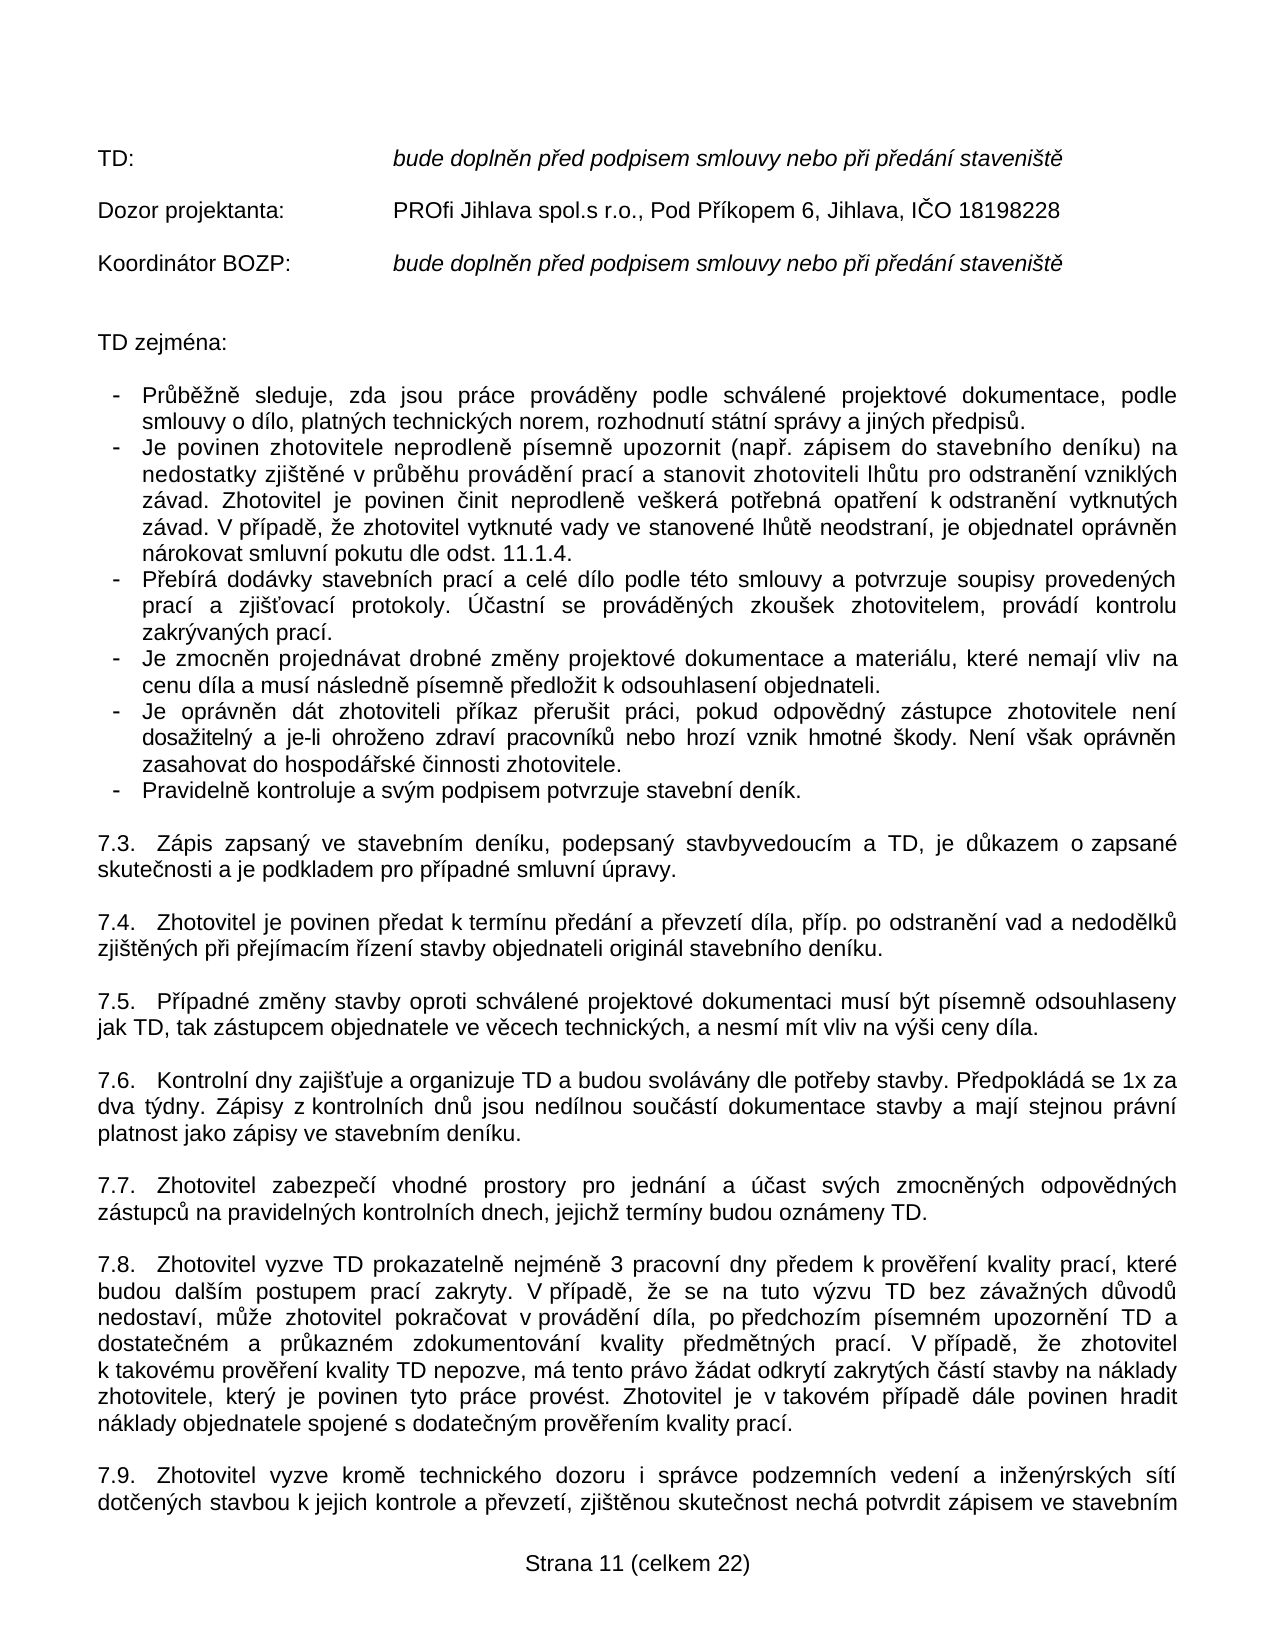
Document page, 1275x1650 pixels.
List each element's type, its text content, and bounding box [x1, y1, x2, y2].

text TD: bude doplněn před podpisem smlouvy nebo při předání staveniště [97, 144, 1177, 171]
text Koordinátor BOZP: bude doplněn před podpisem smlouvy nebo při předání staveniště [97, 250, 1177, 276]
list Je oprávněn dát zhotoviteli příkaz přerušit práci, pokud odpovědný zástupce zhotovitele není dosažitelný a je-li ohroženo zdraví pracovníků nebo hrozí vznik hmotné škody. Není však oprávněn zasahovat do hospodářské činnosti zhotovitele. [112, 698, 1177, 777]
list Je povinen zhotovitele neprodleně písemně upozornit (např. zápisem do stavebního deníku) na nedostatky zjištěné v průběhu provádění prací a stanovit zhotoviteli lhůtu pro odstranění vzniklých závad. Zhotovitel je povinen činit neprodleně veškerá potřebná opatření k odstranění vytknutých závad. V případě, že zhotovitel vytknuté vady ve stanovené lhůtě neodstraní, je objednatel oprávněn nárokovat smluvní pokutu dle odst. 11.1.4. [112, 434, 1177, 566]
list Zhotovitel je povinen předat k termínu předání a převzetí díla, příp. po odstranění vad a nedodělků zjištěných při přejímacím řízení stavby objednateli originál stavebního deníku. [97, 909, 1177, 961]
list Pravidelně kontroluje a svým podpisem potvrzuje stavební deník. [112, 777, 1177, 803]
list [97, 1462, 1177, 1515]
list Zápis zapsaný ve stavebním deníku, podepsaný stavbyvedoucím a TD, je důkazem o zapsané skutečnosti a je podkladem pro případné smluvní úpravy. [97, 830, 1177, 882]
list Kontrolní dny zajišťuje a organizuje TD a budou svolávány dle potřeby stavby. Předpokládá se 1x za dva týdny. Zápisy z kontrolních dnů jsou nedílnou součástí dokumentace stavby a mají stejnou právní platnost jako zápisy ve stavebním deníku. [97, 1067, 1177, 1146]
list Případné změny stavby oproti schválené projektové dokumentaci musí být písemně odsouhlaseny jak TD, tak zástupcem objednatele ve věcech technických, a nesmí mít vliv na výši ceny díla. [97, 988, 1177, 1041]
list Přebírá dodávky stavebních prací a celé dílo podle této smlouvy a potvrzuje soupisy provedených prací a zjišťovací protokoly. Účastní se prováděných zkoušek zhotovitelem, provádí kontrolu zakrývaných prací. [112, 566, 1177, 645]
list Zhotovitel zabezpečí vhodné prostory pro jednání a účast svých zmocněných odpovědných zástupců na pravidelných kontrolních dnech, jejichž termíny budou oznámeny TD. [97, 1172, 1177, 1225]
text Dozor projektanta: PROfi Jihlava spol.s r.o., Pod Příkopem 6, Jihlava, IČO 18198228 [97, 197, 1177, 223]
list Je zmocněn projednávat drobné změny projektové dokumentace a materiálu, které nemají vliv na cenu díla a musí následně písemně předložit k odsouhlasení objednateli. [112, 645, 1177, 698]
text TD zejména: [97, 329, 1177, 355]
list Průběžně sleduje, zda jsou práce prováděny podle schválené projektové dokumentace, podle smlouvy o dílo, platných technických norem, rozhodnutí státní správy a jiných předpisů. [112, 382, 1177, 434]
list Zhotovitel vyzve TD prokazatelně nejméně 3 pracovní dny předem k prověření kvality prací, které budou dalším postupem prací zakryty. V případě, že se na tuto výzvu TD bez závažných důvodů nedostaví, může zhotovitel pokračovat v provádění díla, po předchozím písemném upozornění TD a dostatečném a průkazném zdokumentování kvality předmětných prací. V případě, že zhotovitel k takovému prověření kvality TD nepozve, má tento právo žádat odkrytí zakrytých částí stavby na náklady zhotovitele, který je povinen tyto práce provést. Zhotovitel je v takovém případě dále povinen hradit náklady objednatele spojené s dodatečným prověřením kvality prací. [97, 1251, 1177, 1436]
